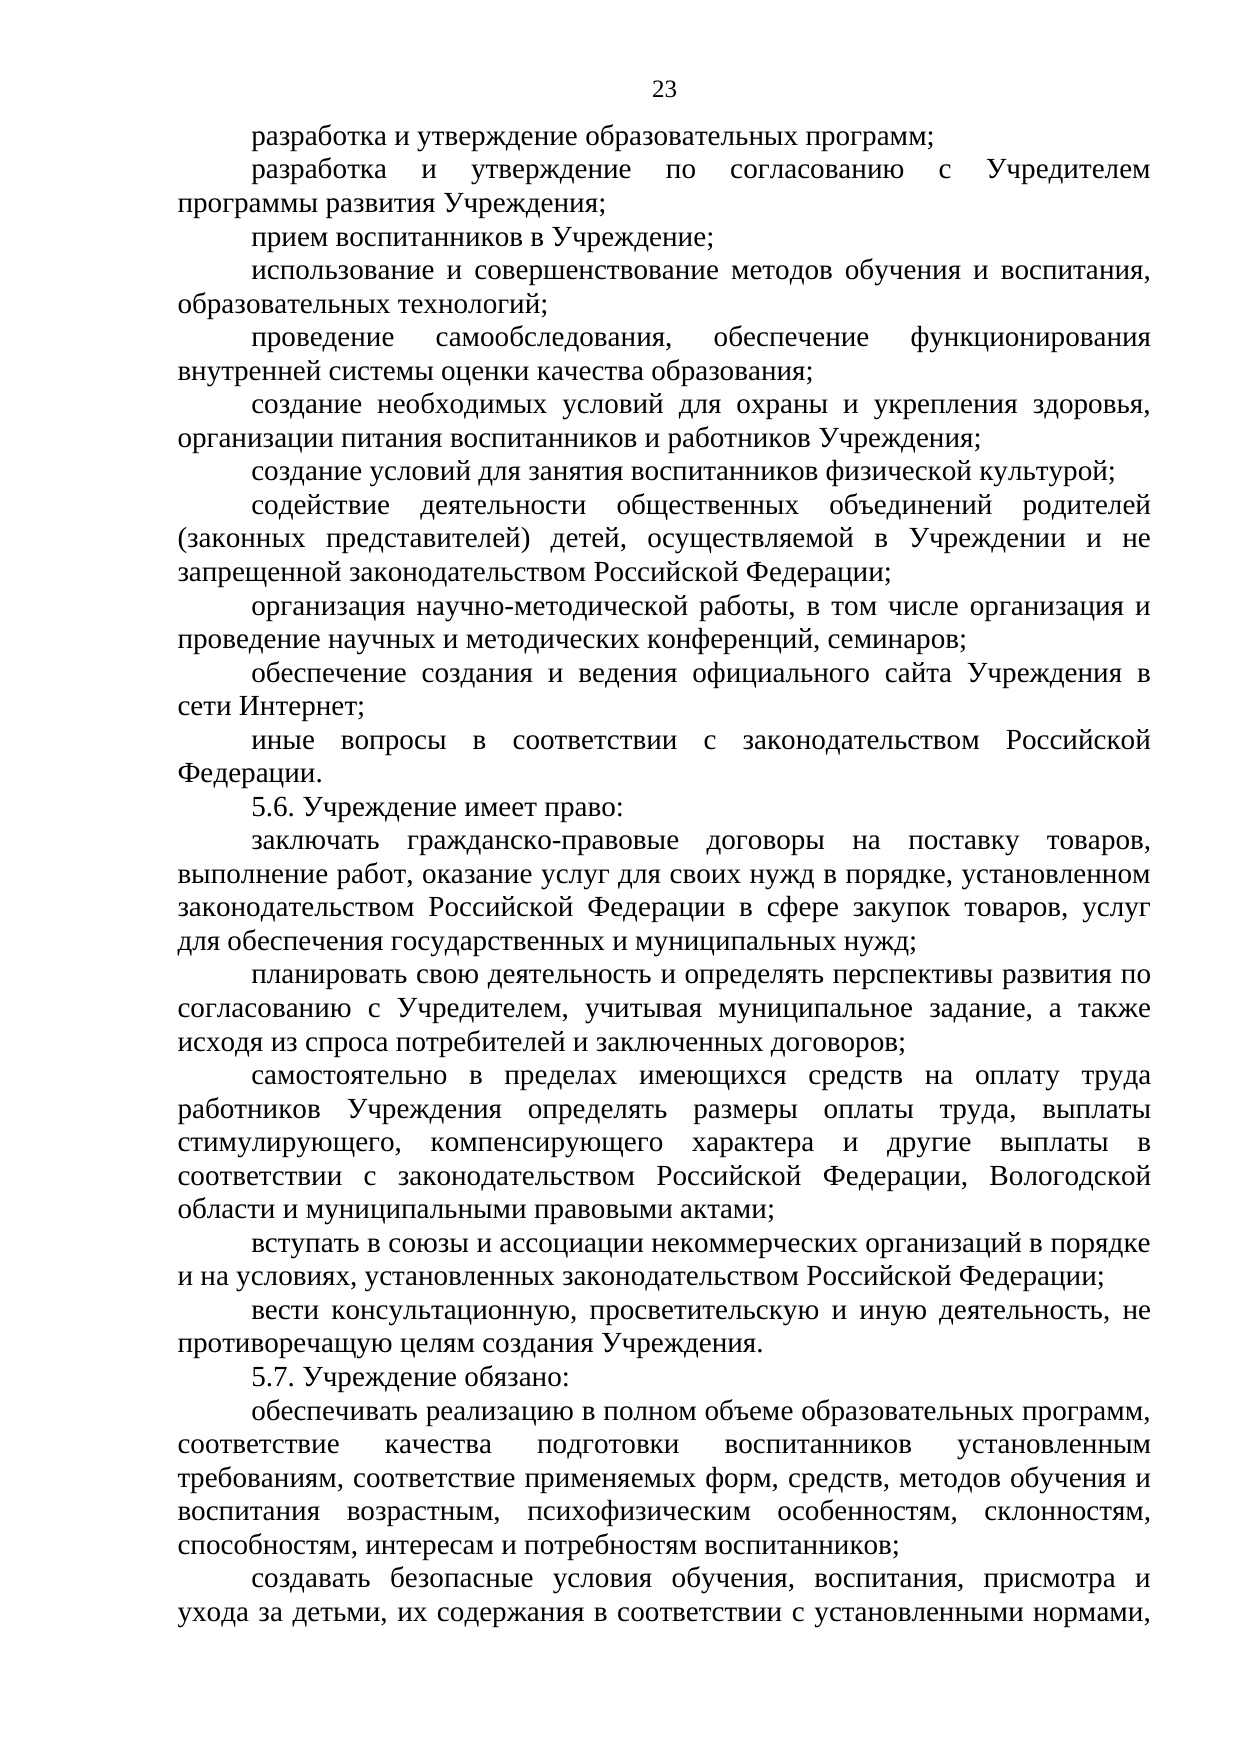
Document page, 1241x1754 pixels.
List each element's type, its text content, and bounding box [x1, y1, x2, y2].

text создание условий для занятия воспитанников физической культурой; [177, 453, 1152, 487]
text 5.7. Учреждение обязано: [177, 1359, 1152, 1393]
text проведение самообследования, обеспечение функционирования внутренней системы оценки качества образования; [177, 319, 1152, 386]
text обеспечивать реализацию в полном объеме образовательных программ, соответствие качества подготовки воспитанников установленным требованиям, соответствие применяемых форм, средств, методов обучения и воспитания возрастным, психофизическим особенностям, склонностям, способностям, интересам и потребностям воспитанников; [177, 1393, 1152, 1560]
text вести консультационную, просветительскую и иную деятельность, не противоречащую целям создания Учреждения. [177, 1292, 1152, 1359]
text 5.6. Учреждение имеет право: [177, 789, 1152, 822]
text содействие деятельности общественных объединений родителей (законных представителей) детей, осуществляемой в Учреждении и не запрещенной законодательством Российской Федерации; [177, 487, 1152, 588]
text обеспечение создания и ведения официального сайта Учреждения в сети Интернет; [177, 655, 1152, 722]
text вступать в союзы и ассоциации некоммерческих организаций в порядке и на условиях, установленных законодательством Российской Федерации; [177, 1225, 1152, 1292]
text иные вопросы в соответствии с законодательством Российской Федерации. [177, 722, 1152, 789]
text прием воспитанников в Учреждение; [177, 219, 1152, 252]
text использование и совершенствование методов обучения и воспитания, образовательных технологий; [177, 252, 1152, 319]
text планировать свою деятельность и определять перспективы развития по согласованию с Учредителем, учитывая муниципальное задание, а также исходя из спроса потребителей и заключенных договоров; [177, 957, 1152, 1057]
text разработка и утверждение образовательных программ; [177, 118, 1152, 152]
text самостоятельно в пределах имеющихся средств на оплату труда работников Учреждения определять размеры оплаты труда, выплаты стимулирующего, компенсирующего характера и другие выплаты в соответствии с законодательством Российской Федерации, Вологодской области и муниципальными правовыми актами; [177, 1057, 1152, 1225]
text создание необходимых условий для охраны и укрепления здоровья, организации питания воспитанников и работников Учреждения; [177, 386, 1152, 453]
text разработка и утверждение по согласованию с Учредителем программы развития Учреждения; [177, 152, 1152, 219]
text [177, 1560, 1152, 1627]
text заключать гражданско-правовые договоры на поставку товаров, выполнение работ, оказание услуг для своих нужд в порядке, установленном законодательством Российской Федерации в сфере закупок товаров, услуг для обеспечения государственных и муниципальных нужд; [177, 822, 1152, 957]
text организация научно-методической работы, в том числе организация и проведение научных и методических конференций, семинаров; [177, 588, 1152, 655]
